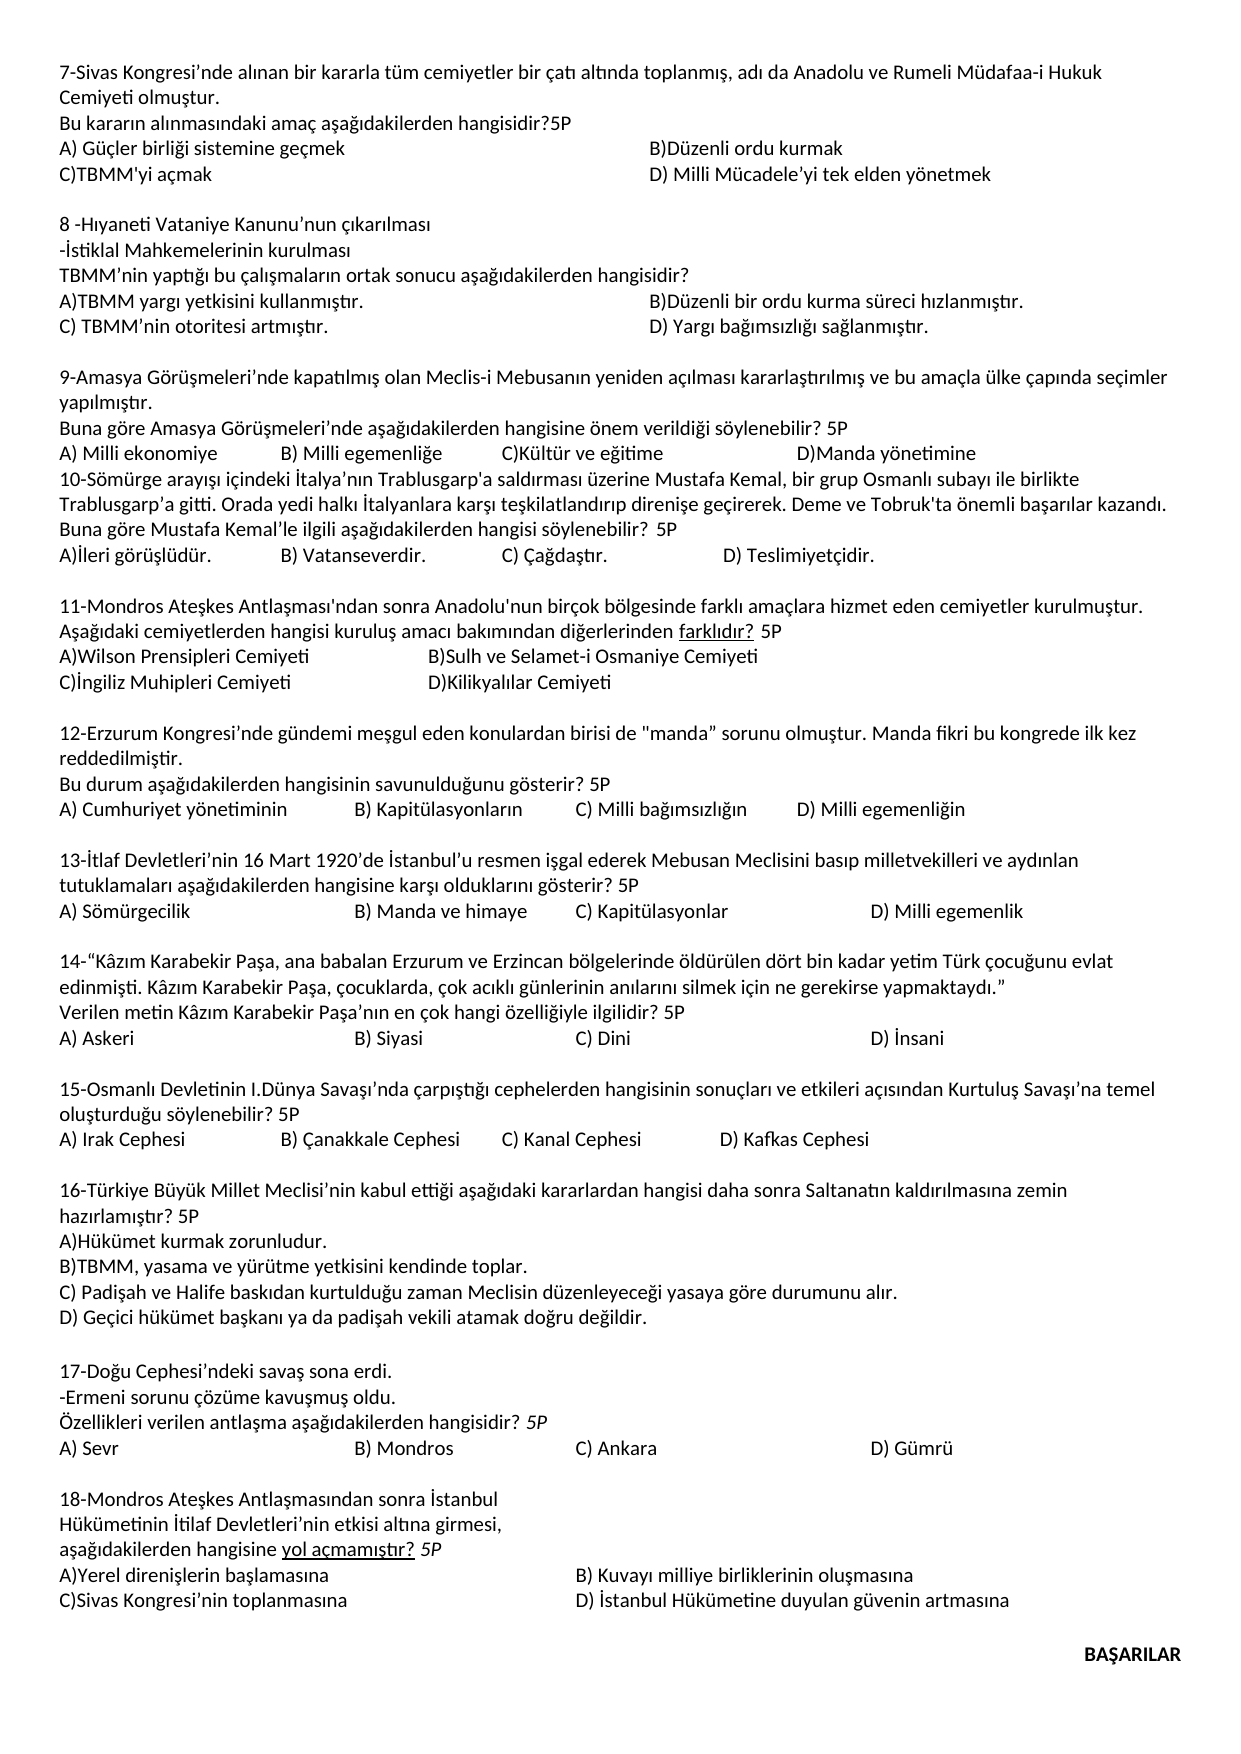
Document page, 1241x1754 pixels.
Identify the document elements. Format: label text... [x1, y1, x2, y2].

text 18-Mondros Ateşkes Antlaşmasından sonra İstanbul [59, 1486, 1181, 1511]
text -Ermeni sorunu çözüme kavuşmuş oldu. [59, 1384, 1181, 1409]
text 13-İtlaf Devletleri’nin 16 Mart 1920’de İstanbul’u resmen işgal ederek Mebusan Meclisini basıp milletvekilleri ve aydınlan tutuklamaları aşağıdakilerden hangisine karşı olduklarını gösterir? 5P [59, 847, 1181, 898]
text 15-Osmanlı Devletinin I.Dünya Savaşı’nda çarpıştığı cephelerden hangisinin sonuçları ve etkileri açısından Kurtuluş Savaşı’na temel oluşturduğu söylenebilir? 5P [59, 1076, 1181, 1127]
text 7-Sivas Kongresi’nde alınan bir kararla tüm cemiyetler bir çatı altında toplanmış, adı da Anadolu ve Rumeli Müdafaa-i Hukuk Cemiyeti olmuştur. [59, 59, 1181, 110]
text A) Milli ekonomiye B) Milli egemenliğe C)Kültür ve eğitime D)Manda yönetimine [59, 440, 1181, 466]
text TBMM’nin yaptığı bu çalışmaların ortak sonucu aşağıdakilerden hangisidir? [59, 262, 1181, 288]
text C) Padişah ve Halife baskıdan kurtulduğu zaman Meclisin düzenleyeceği yasaya göre durumunu alır. [59, 1279, 1181, 1304]
text A)Yerel direnişlerin başlamasına B) Kuvayı milliye birliklerinin oluşmasına [59, 1562, 1181, 1587]
text Hükümetinin İtilaf Devletleri’nin etkisi altına girmesi, [59, 1511, 1181, 1537]
text A) Cumhuriyet yönetiminin B) Kapitülasyonların C) Milli bağımsızlığın D) Milli egemenliğin [59, 796, 1181, 822]
text Buna göre Amasya Görüşmeleri’nde aşağıdakilerden hangisine önem verildiği söylenebilir? 5P [59, 415, 1181, 440]
text A) Sömürgecilik B) Manda ve himaye C) Kapitülasyonlar D) Milli egemenlik [59, 898, 1181, 923]
text Verilen metin Kâzım Karabekir Paşa’nın en çok hangi özelliğiyle ilgilidir? 5P [59, 999, 1181, 1025]
text A)TBMM yargı yetkisini kullanmıştır. B)Düzenli bir ordu kurma süreci hızlanmıştır. [59, 288, 1181, 313]
text A)Hükümet kurmak zorunludur. [59, 1228, 1181, 1254]
text A) Irak Cephesi B) Çanakkale Cephesi C) Kanal Cephesi D) Kafkas Cephesi [59, 1127, 1181, 1152]
text D) Geçici hükümet başkanı ya da padişah vekili atamak doğru değildir. [59, 1304, 1181, 1330]
text Özellikleri verilen antlaşma aşağıdakilerden hangisidir? 5P [59, 1409, 1181, 1435]
text 16-Türkiye Büyük Millet Meclisi’nin kabul ettiği aşağıdaki kararlardan hangisi daha sonra Saltanatın kaldırılmasına zemin hazırlamıştır? 5P [59, 1177, 1181, 1228]
text A)Wilson Prensipleri Cemiyeti B)Sulh ve Selamet-i Osmaniye Cemiyeti [59, 644, 1181, 669]
text 8 -Hıyaneti Vataniye Kanunu’nun çıkarılması [59, 212, 1181, 237]
text Bu kararın alınmasındaki amaç aşağıdakilerden hangisidir?5P [59, 110, 1181, 135]
text Bu durum aşağıdakilerden hangisinin savunulduğunu gösterir? 5P [59, 771, 1181, 796]
text 14-“Kâzım Karabekir Paşa, ana babalan Erzurum ve Erzincan bölgelerinde öldürülen dört bin kadar yetim Türk çocuğunu evlat edinmişti. Kâzım Karabekir Paşa, çocuklarda, çok acıklı günlerinin anılarını silmek için ne gerekirse yapmaktaydı.” [59, 949, 1181, 999]
text C)TBMM'yi açmak D) Milli Mücadele’yi tek elden yönetmek [59, 161, 1181, 186]
text BAŞARILAR [59, 1642, 1181, 1667]
text C) TBMM’nin otoritesi artmıştır. D) Yargı bağımsızlığı sağlanmıştır. [59, 313, 1181, 339]
text A) Güçler birliği sistemine geçmek B)Düzenli ordu kurmak [59, 135, 1181, 161]
text 12-Erzurum Kongresi’nde gündemi meşgul eden konulardan birisi de "manda” sorunu olmuştur. Manda fikri bu kongrede ilk kez reddedilmiştir. [59, 720, 1181, 771]
text -İstiklal Mahkemelerinin kurulması [59, 237, 1181, 262]
text A) Sevr B) Mondros C) Ankara D) Gümrü [59, 1435, 1181, 1460]
text A)İleri görüşlüdür. B) Vatanseverdir. C) Çağdaştır. D) Teslimiyetçidir. [59, 542, 1181, 567]
text 17-Doğu Cephesi’ndeki savaş sona erdi. [59, 1359, 1181, 1384]
text 10-Sömürge arayışı içindeki İtalya’nın Trablusgarp'a saldırması üzerine Mustafa Kemal, bir grup Osmanlı subayı ile birlikte Trablusgarp’a gitti. Orada yedi halkı İtalyanlara karşı teşkilatlandırıp direnişe geçirerek. Deme ve Tobruk'ta önemli başarılar kazandı. [59, 466, 1181, 517]
text C)Sivas Kongresi’nin toplanmasına D) İstanbul Hükümetine duyulan güvenin artmasına [59, 1587, 1181, 1613]
text Aşağıdaki cemiyetlerden hangisi kuruluş amacı bakımından diğerlerinden farklıdır? 5P [59, 618, 1181, 644]
text Buna göre Mustafa Kemal’le ilgili aşağıdakilerden hangisi söylenebilir? 5P [59, 517, 1181, 542]
text aşağıdakilerden hangisine yol açmamıştır? 5P [59, 1537, 1181, 1562]
text A) Askeri B) Siyasi C) Dini D) İnsani [59, 1025, 1181, 1050]
text B)TBMM, yasama ve yürütme yetkisini kendinde toplar. [59, 1254, 1181, 1279]
text 11-Mondros Ateşkes Antlaşması'ndan sonra Anadolu'nun birçok bölgesinde farklı amaçlara hizmet eden cemiyetler kurulmuştur. [59, 593, 1181, 618]
text C)İngiliz Muhipleri Cemiyeti D)Kilikyalılar Cemiyeti [59, 669, 1181, 694]
text 9-Amasya Görüşmeleri’nde kapatılmış olan Meclis-i Mebusanın yeniden açılması kararlaştırılmış ve bu amaçla ülke çapında seçimler yapılmıştır. [59, 364, 1181, 415]
